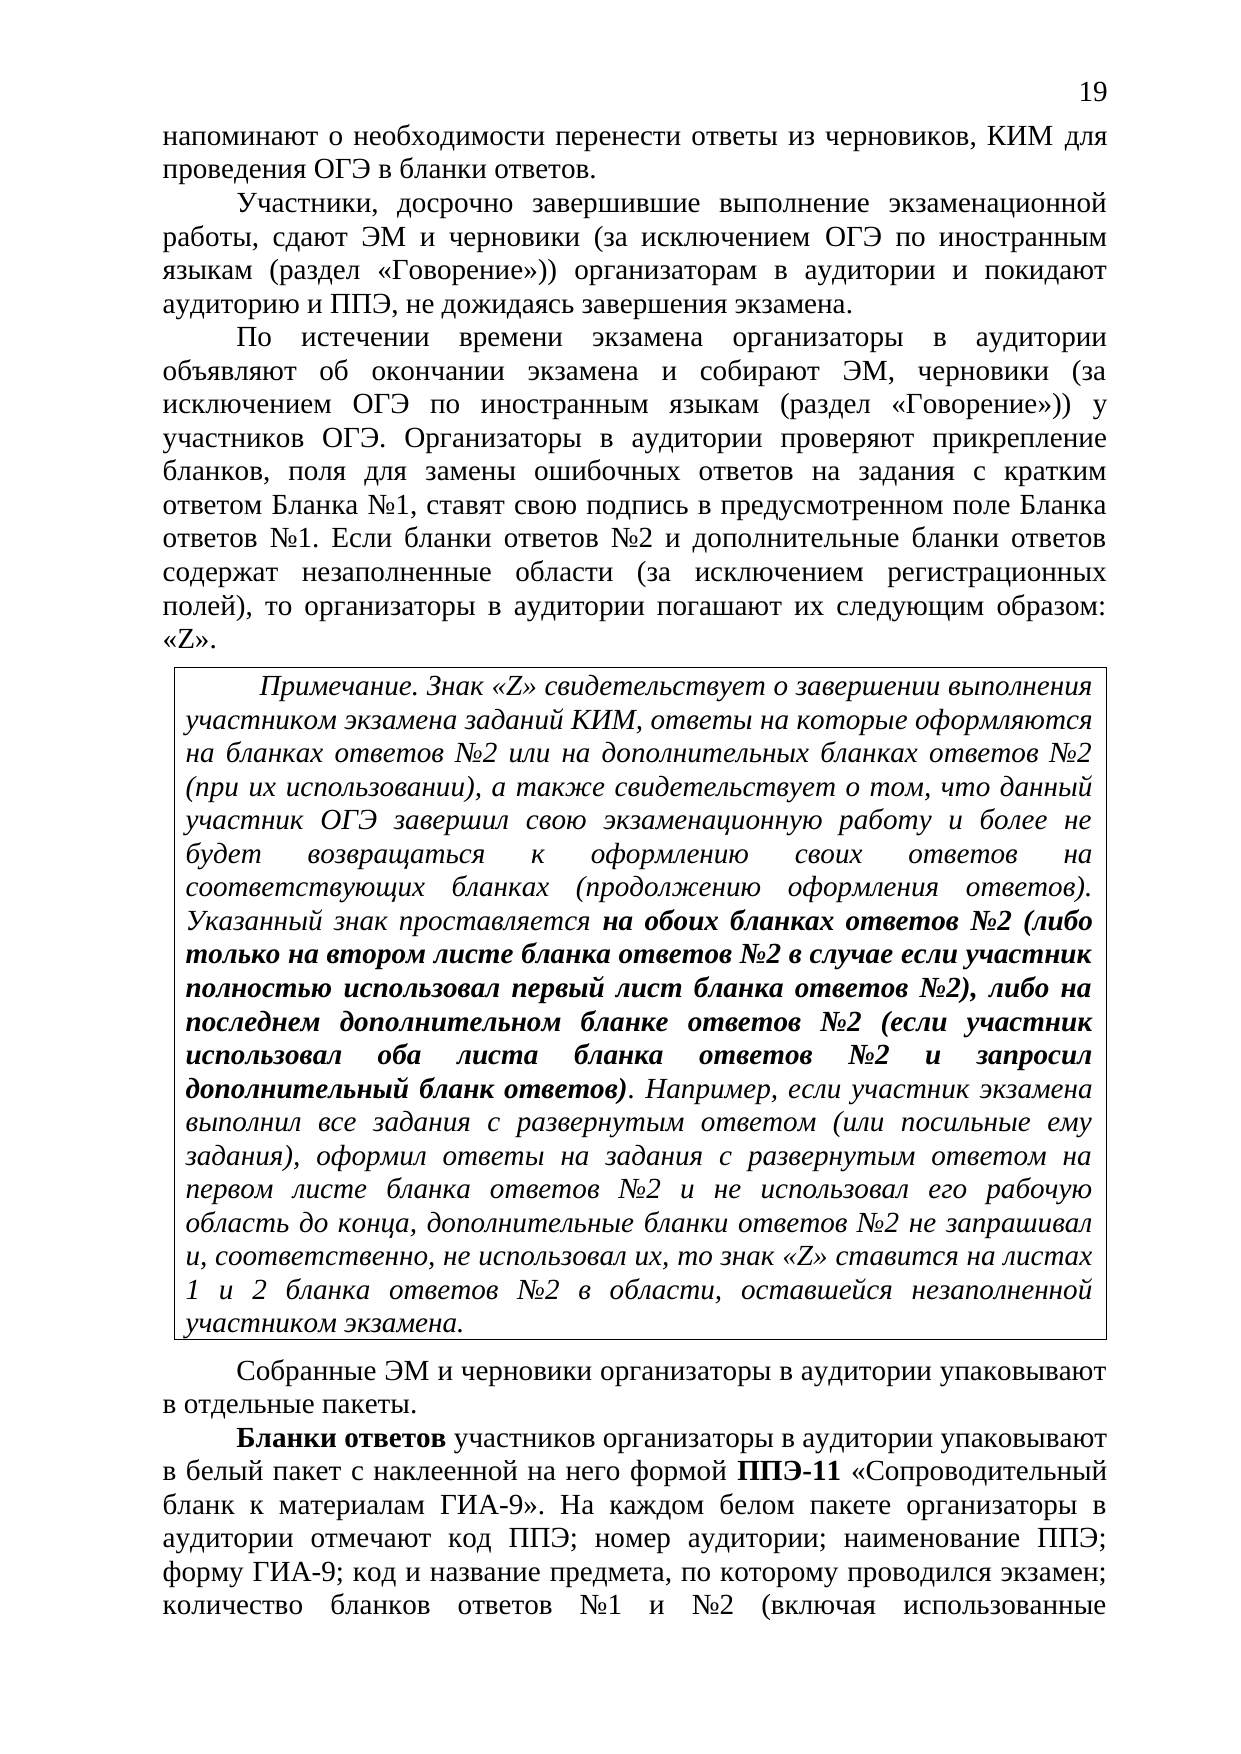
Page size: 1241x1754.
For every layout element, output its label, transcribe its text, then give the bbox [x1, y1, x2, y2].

table_header Примечание. Знак «Z» свидетельствует о завершении выполнения участником экзамена заданий КИМ, ответы на которые оформляются на бланках ответов №2 или на дополнительных бланках ответов №2 (при их использовании), а также свидетельствует о том, что данный участник ОГЭ завершил свою экзаменационную работу и более не будет возвращаться к оформлению своих ответов на соответствующих бланках (продолжению оформления ответов). Указанный знак проставляется на обоих бланках ответов №2 (либо только на втором листе бланка ответов №2 в случае если участник полностью использовал первый лист бланка ответов №2), либо на последнем дополнительном бланке ответов №2 (если участник использовал оба листа бланка ответов №2 и запросил дополнительный бланк ответов). Например, если участник экзамена выполнил все задания с развернутым ответом (или посильные ему задания), оформил ответы на задания с развернутым ответом на первом листе бланка ответов №2 и не использовал его рабочую область до конца, дополнительные бланки ответов №2 не запрашивал и, соответственно, не использовал их, то знак «Z» ставится на листах 1 и 2 бланка ответов №2 в области, оставшейся незаполненной участником экзамена. [175, 668, 1106, 1339]
text Участники, досрочно завершившие выполнение экзаменационной работы, сдают ЭМ и черновики (за исключением ОГЭ по иностранным языкам (раздел «Говорение»)) организаторам в аудитории и покидают аудиторию и ППЭ, не дожидаясь завершения экзамена. [162, 185, 1107, 319]
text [162, 118, 1107, 185]
text Собранные ЭМ и черновики организаторы в аудитории упаковывают в отдельные пакеты. [162, 1353, 1107, 1420]
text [162, 1420, 1107, 1621]
text По истечении времени экзамена организаторы в аудитории объявляют об окончании экзамена и собирают ЭМ, черновики (за исключением ОГЭ по иностранным языкам (раздел «Говорение»)) у участников ОГЭ. Организаторы в аудитории проверяют прикрепление бланков, поля для замены ошибочных ответов на задания с кратким ответом Бланка №1, ставят свою подпись в предусмотренном поле Бланка ответов №1. Если бланки ответов №2 и дополнительные бланки ответов содержат незаполненные области (за исключением регистрационных полей), то организаторы в аудитории погашают их следующим образом: «Z». [162, 319, 1107, 655]
